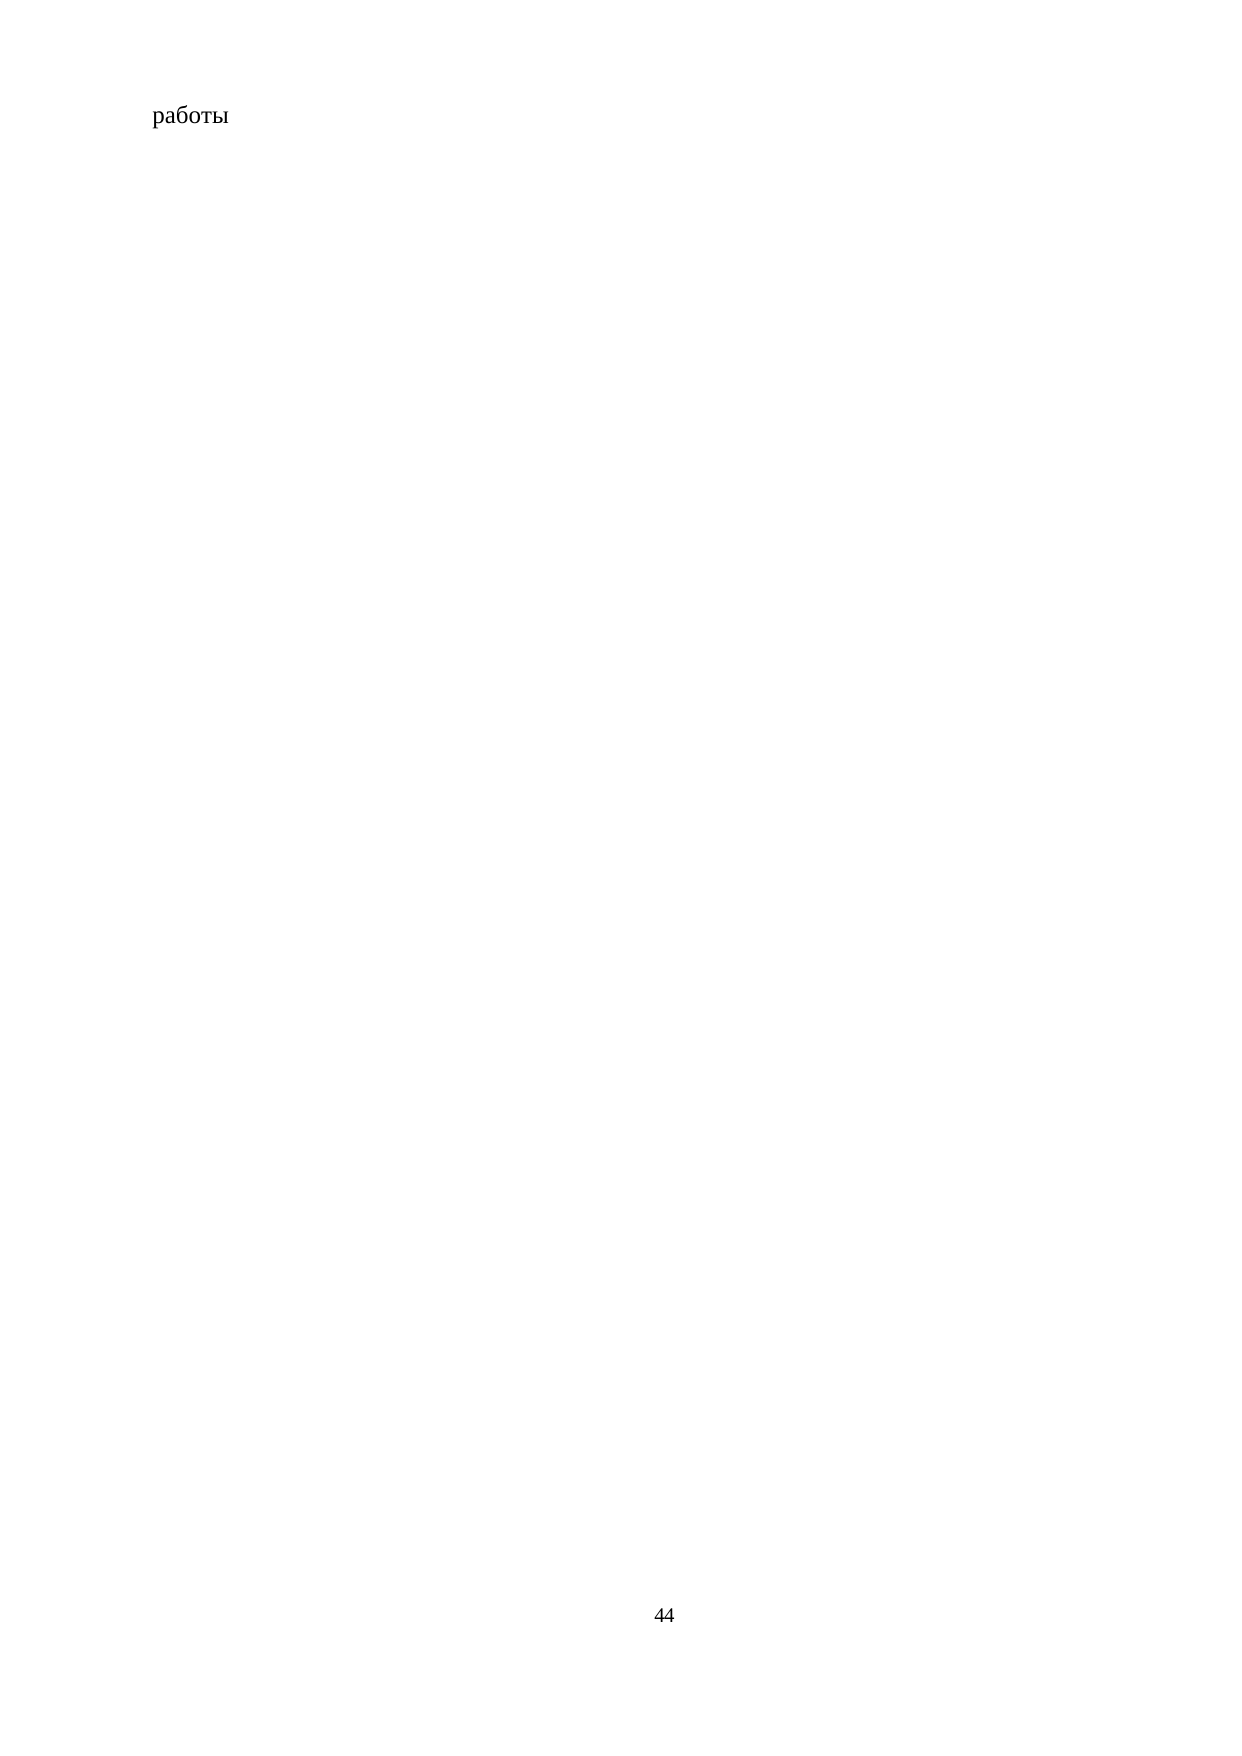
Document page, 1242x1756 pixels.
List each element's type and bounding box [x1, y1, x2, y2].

text [152, 100, 1183, 129]
